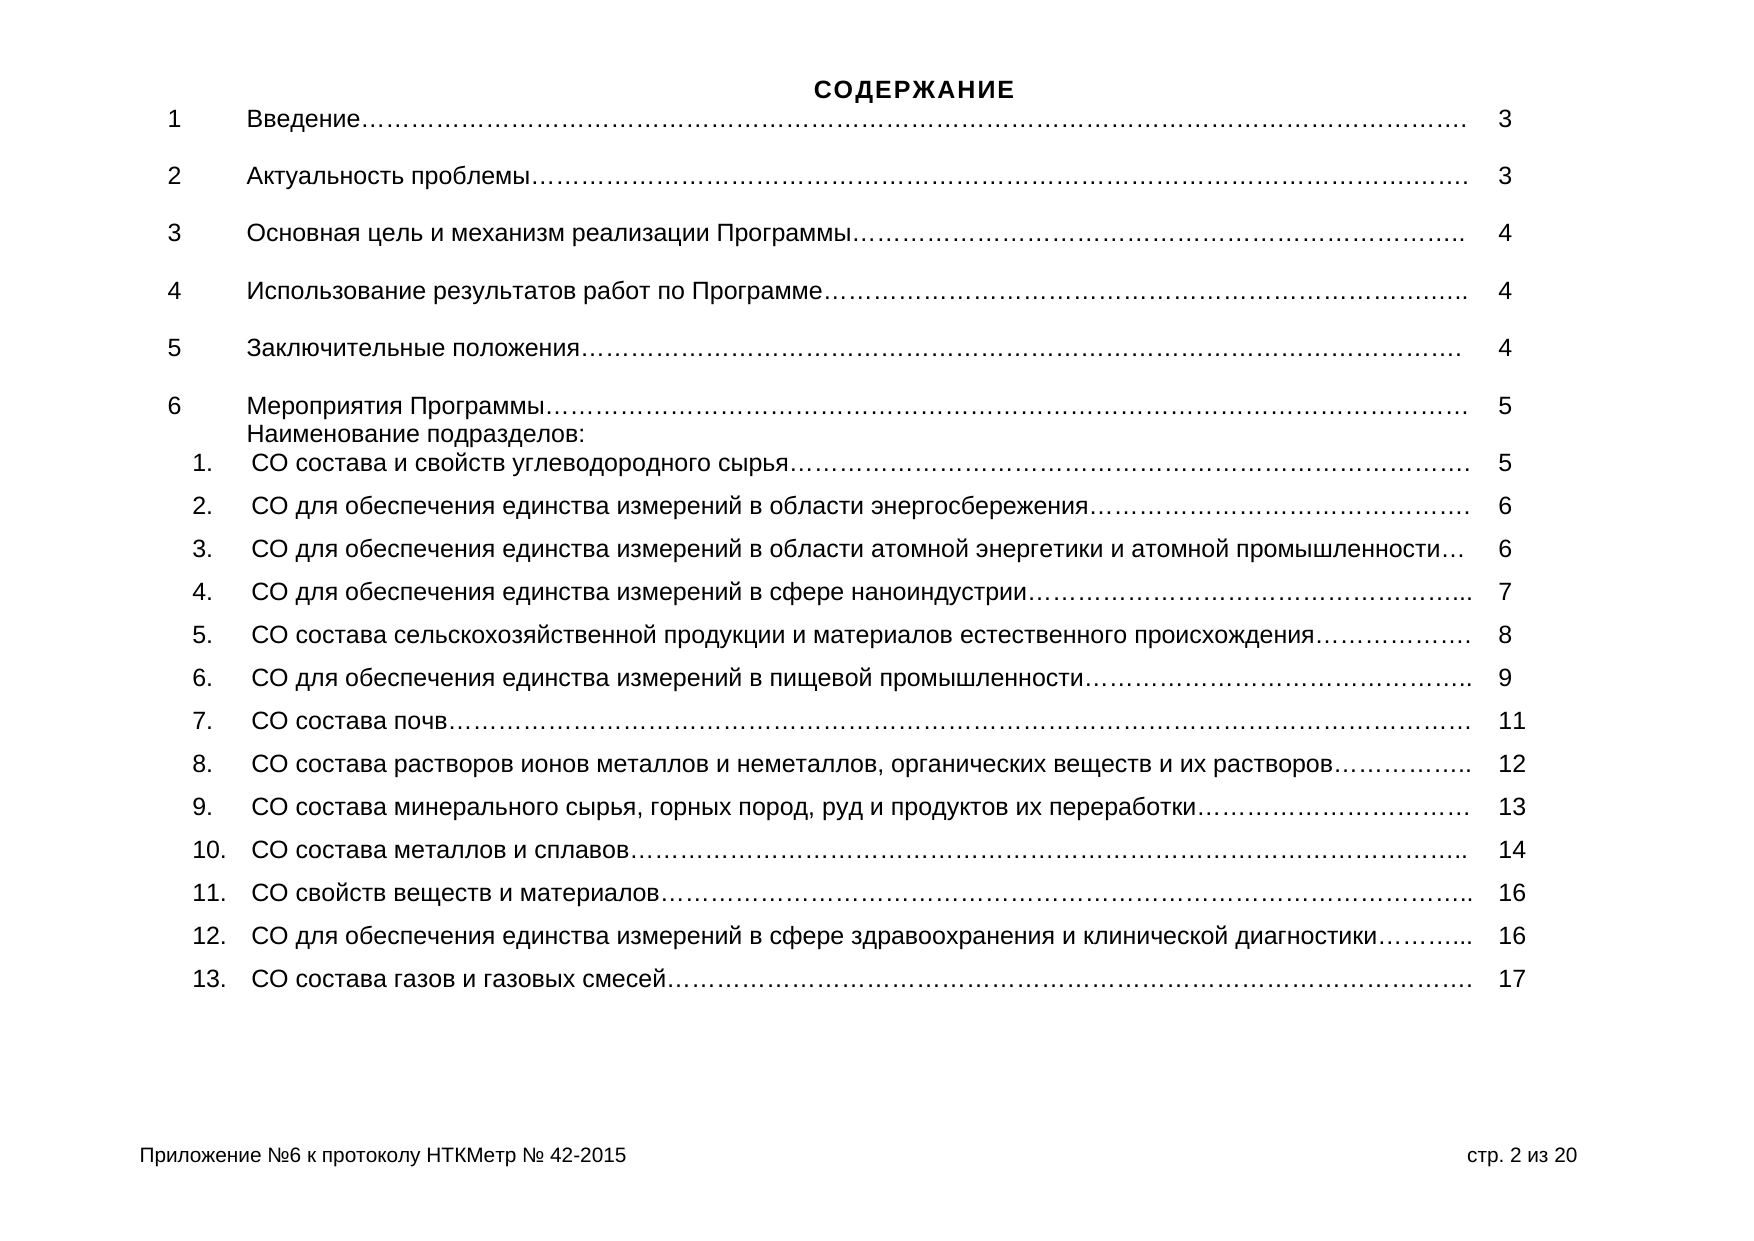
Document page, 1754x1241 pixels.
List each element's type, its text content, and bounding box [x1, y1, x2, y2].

table_cell 16 [1487, 921, 1598, 964]
table_cell 6 [1487, 491, 1598, 534]
table_cell 11 [1487, 706, 1598, 749]
table_cell 3 [156, 219, 235, 276]
table_cell [156, 491, 235, 534]
table_cell 14 [1487, 835, 1598, 878]
table_cell СО для обеспечения единства измерений в пищевой промышленности……………………………………….. [235, 663, 1487, 706]
table_cell СО состава металлов и сплавов……………………………………………………………………………………….. [235, 835, 1487, 878]
table_cell [156, 534, 235, 577]
table_cell 16 [1487, 878, 1598, 921]
table_cell СО для обеспечения единства измерений в сфере наноиндустрии……………………………………………... [235, 577, 1487, 620]
table_cell 3 [1487, 161, 1598, 218]
table_cell [156, 749, 235, 792]
table_cell [156, 964, 235, 1007]
table_header Введение……………………………………………………………………………………………………………………. [235, 104, 1487, 161]
table_cell [156, 792, 235, 835]
table_cell 2 [156, 161, 235, 218]
table_cell СО состава минерального сырья, горных пород, руд и продуктов их переработки…………………………… [235, 792, 1487, 835]
table_cell Мероприятия Программы………………………………………………………………………………………………… Наименование подразделов: [235, 391, 1487, 448]
table_cell СО состава почв…………………………………………………………………………………………………………… [235, 706, 1487, 749]
table_cell [156, 878, 235, 921]
table_cell 7 [1487, 577, 1598, 620]
table_cell 6 [156, 391, 235, 448]
table_cell [156, 706, 235, 749]
table_cell 4 [1487, 333, 1598, 391]
table_cell СО состава газов и газовых смесей……………………………………………………………………………………. [235, 964, 1487, 1007]
table_cell [156, 620, 235, 663]
table_cell 5 [156, 333, 235, 391]
table_cell 17 [1487, 964, 1598, 1007]
table_cell [156, 448, 235, 491]
table_cell 4 [1487, 219, 1598, 276]
table_cell [156, 921, 235, 964]
table_cell 13 [1487, 792, 1598, 835]
table_cell СО состава сельскохозяйственной продукции и материалов естественного происхождения………………. [235, 620, 1487, 663]
table_cell 6 [1487, 534, 1598, 577]
table_cell 4 [1487, 276, 1598, 333]
table_cell СО для обеспечения единства измерений в области атомной энергетики и атомной промышленности… [235, 534, 1487, 577]
table_cell [156, 663, 235, 706]
table_cell Заключительные положения……………………………………………………………………………………………. [235, 333, 1487, 391]
text СОДЕРЖАНИЕ [118, 75, 1636, 104]
table_cell Основная цель и механизм реализации Программы……………………………………………………………….. [235, 219, 1487, 276]
table_cell СО состава и свойств углеводородного сырья………………………………………………………………………. [235, 448, 1487, 491]
table_cell 5 [1487, 391, 1598, 448]
table_cell СО свойств веществ и материалов…………………………………………………………………………………….. [235, 878, 1487, 921]
table_cell Использование результатов работ по Программе……………………………………………………………….….. [235, 276, 1487, 333]
table_cell СО для обеспечения единства измерений в сфере здравоохранения и клинической диагностики………... [235, 921, 1487, 964]
table_cell [156, 835, 235, 878]
table_cell 5 [1487, 448, 1598, 491]
table_cell СО состава растворов ионов металлов и неметаллов, органических веществ и их растворов…………….. [235, 749, 1487, 792]
table_header 3 [1487, 104, 1598, 161]
table_cell 9 [1487, 663, 1598, 706]
table_cell 4 [156, 276, 235, 333]
table_cell Актуальность проблемы…………………………………………………………………………………………….……. [235, 161, 1487, 218]
table_cell 8 [1487, 620, 1598, 663]
table_cell СО для обеспечения единства измерений в области энергосбережения………………………………………. [235, 491, 1487, 534]
table_cell [156, 577, 235, 620]
table_header 1 [156, 104, 235, 161]
table_cell 12 [1487, 749, 1598, 792]
